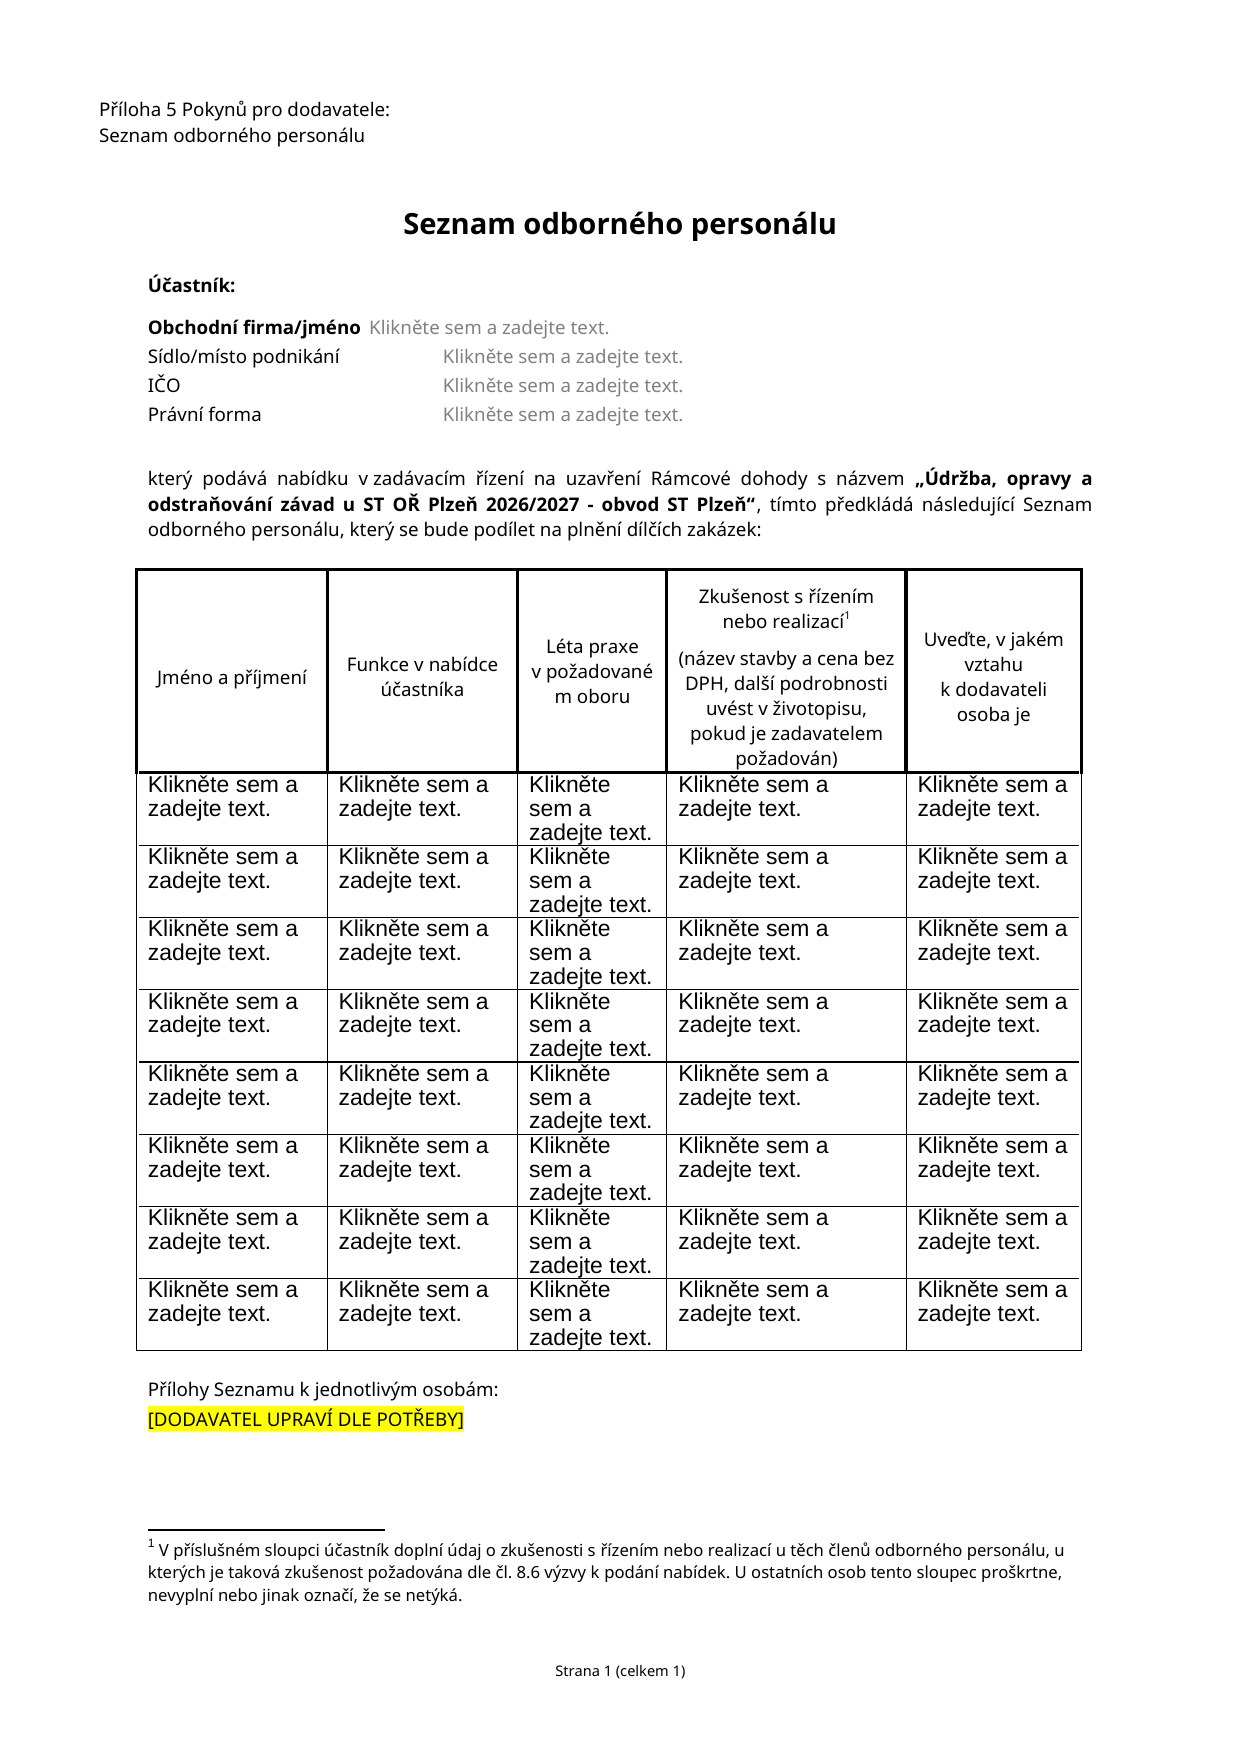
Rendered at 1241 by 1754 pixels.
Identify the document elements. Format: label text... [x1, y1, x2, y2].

text který podává nabídku v zadávacím řízení na uzavření Rámcové dohody s názvem „Údržba, opravy a odstraňování závad u ST OŘ Plzeň 2026/2027 - obvod ST Plzeň“, tímto předkládá následující Seznam odborného personálu, který se bude podílet na plnění dílčích zakázek: [148, 465, 1093, 542]
text [DODAVATEL UPRAVÍ DLE POTŘEBY] [148, 1402, 1092, 1431]
text IČO [148, 369, 1093, 398]
table_header Funkce v nabídce účastníka [329, 571, 516, 771]
title Seznam odborného personálu [148, 203, 1093, 243]
text Právní forma [148, 398, 1093, 427]
table_header Zkušenost s řízením nebo realizací (název stavby a cena bez DPH, další podrobnosti uvést v životopisu, pokud je zadavatelem požadován) [668, 571, 904, 771]
table_header Uveďte, v jakém vztahu k dodavateli osoba je [908, 571, 1080, 771]
text Účastník: [148, 268, 1093, 299]
text Obchodní firma/jméno [148, 311, 1093, 340]
table_header Léta praxe v požadovaném oboru [519, 571, 665, 771]
text Přílohy Seznamu k jednotlivým osobám: [148, 1377, 1093, 1402]
text Sídlo/místo podnikání [148, 340, 1093, 369]
table_header Jméno a příjmení [138, 571, 326, 771]
